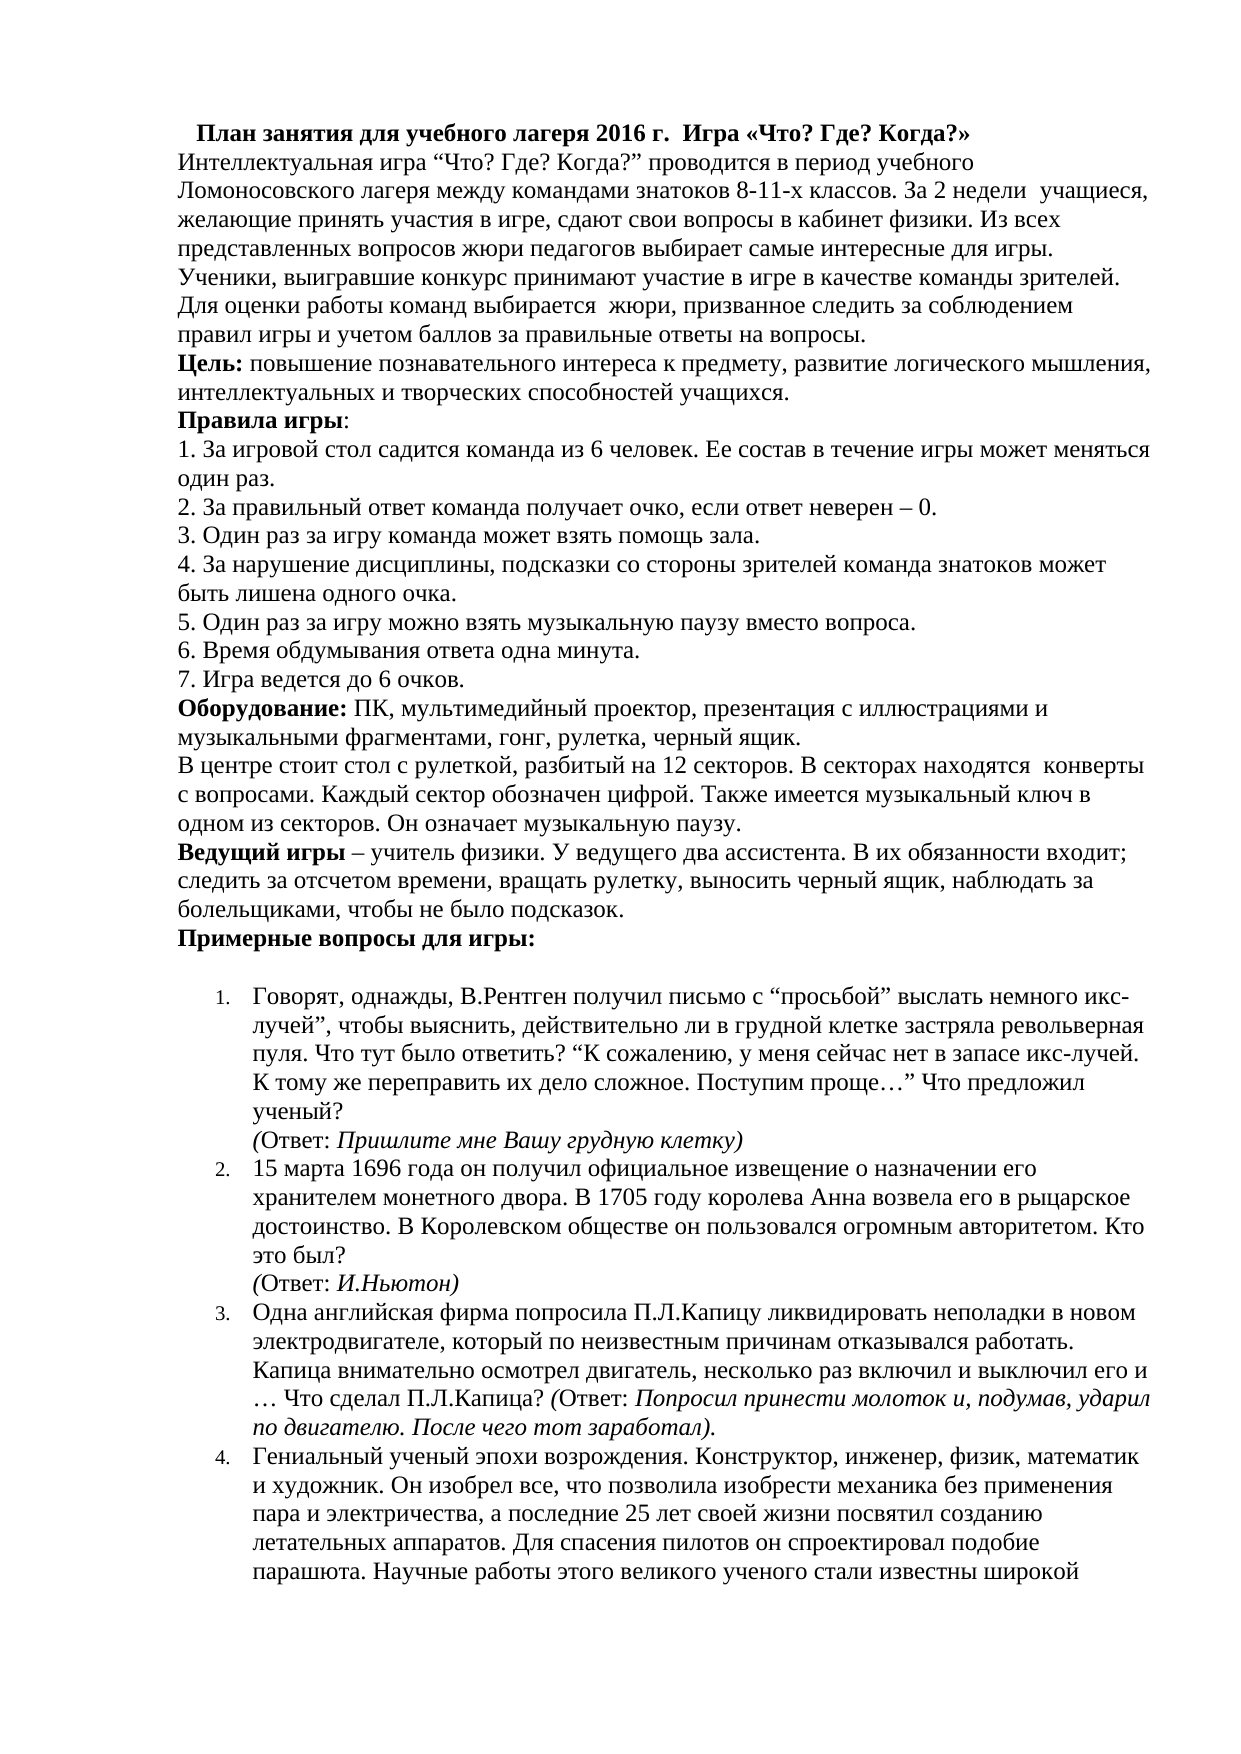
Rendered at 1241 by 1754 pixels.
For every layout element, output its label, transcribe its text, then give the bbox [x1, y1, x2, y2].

list Говорят, однажды, В.Рентген получил письмо с “просьбой” выслать немного икс-лучей”, чтобы выяснить, действительно ли в грудной клетке застряла револьверная пуля. Что тут было ответить? “К сожалению, у меня сейчас нет в запасе икс-лучей. К тому же переправить их дело сложное. Поступим проще…” Что предложил ученый? (Ответ: Пришлите мне Вашу грудную клетку) [215, 981, 1152, 1153]
text 1. За игровой стол садится команда из 6 человек. Ее состав в течение игры может меняться один раз. [177, 434, 1152, 492]
text 2. За правильный ответ команда получает очко, если ответ неверен – 0. [177, 492, 1152, 521]
text Интеллектуальная игра “Что? Где? Когда?” проводится в период учебного Ломоносовского лагеря между командами знатоков 8-11-х классов. За 2 недели учащиеся, желающие принять участия в игре, сдают свои вопросы в кабинет физики. Из всех представленных вопросов жюри педагогов выбирает самые интересные для игры. Ученики, выигравшие конкурс принимают участие в игре в качестве команды зрителей. [177, 147, 1152, 291]
text В центре стоит стол с рулеткой, разбитый на 12 секторов. В секторах находятся конверты с вопросами. Каждый сектор обозначен цифрой. Также имеется музыкальный ключ в одном из секторов. Он означает музыкальную паузу. [177, 751, 1152, 837]
text Примерные вопросы для игры: [177, 923, 1152, 952]
text План занятия для учебного лагеря 2016 г. Игра «Что? Где? Когда?» [177, 118, 1152, 147]
text 6. Время обдумывания ответа одна минута. [177, 636, 1152, 664]
text Цель: повышение познавательного интереса к предмету, развитие логического мышления, интеллектуальных и творческих способностей учащихся. [177, 348, 1152, 406]
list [215, 1441, 1152, 1585]
text 5. Один раз за игру можно взять музыкальную паузу вместо вопроса. [177, 607, 1152, 636]
list Одна английская фирма попросила П.Л.Капицу ликвидировать неполадки в новом электродвигателе, который по неизвестным причинам отказывался работать. Капица внимательно осмотрел двигатель, несколько раз включил и выключил его и … Что сделал П.Л.Капица? (Ответ: Попросил принести молоток и, подумав, ударил по двигателю. После чего тот заработал). [215, 1297, 1152, 1441]
text Правила игры: [177, 406, 1152, 434]
text 7. Игра ведется до 6 очков. [177, 664, 1152, 693]
text Для оценки работы команд выбирается жюри, призванное следить за соблюдением правил игры и учетом баллов за правильные ответы на вопросы. [177, 291, 1152, 348]
text 3. Один раз за игру команда может взять помощь зала. [177, 521, 1152, 549]
text Ведущий игры – учитель физики. У ведущего два ассистента. В их обязанности входит; следить за отсчетом времени, вращать рулетку, выносить черный ящик, наблюдать за болельщиками, чтобы не было подсказок. [177, 837, 1152, 923]
text Оборудование: ПК, мультимедийный проектор, презентация с иллюстрациями и музыкальными фрагментами, гонг, рулетка, черный ящик. [177, 693, 1152, 751]
list 15 марта 1696 года он получил официальное извещение о назначении его хранителем монетного двора. В 1705 году королева Анна возвела его в рыцарское достоинство. В Королевском обществе он пользовался огромным авторитетом. Кто это был? (Ответ: И.Ньютон) [215, 1153, 1152, 1297]
text 4. За нарушение дисциплины, подсказки со стороны зрителей команда знатоков может быть лишена одного очка. [177, 549, 1152, 607]
